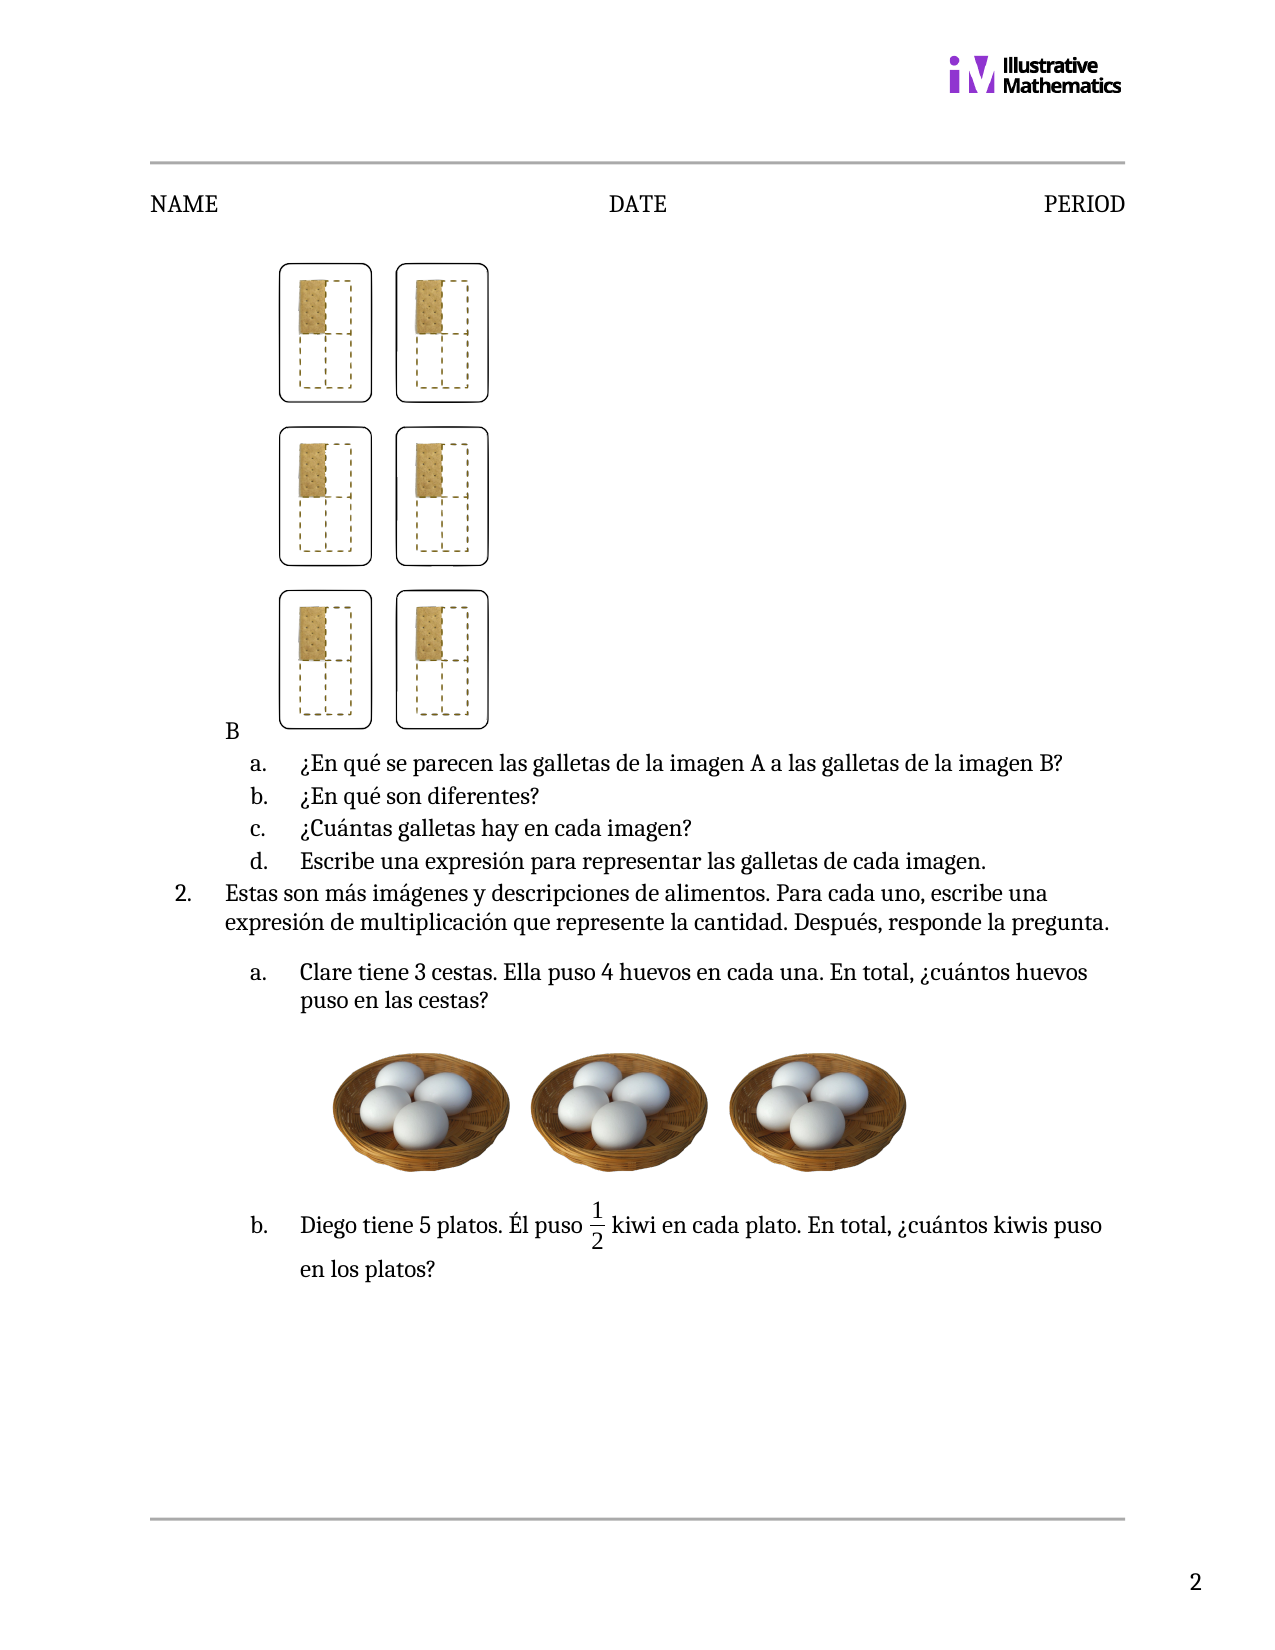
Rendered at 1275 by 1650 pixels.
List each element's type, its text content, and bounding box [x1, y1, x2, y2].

picture [258, 247, 510, 740]
picture [949, 55, 1121, 93]
picture [318, 1035, 921, 1187]
list Escribe una expresión para representar las galletas de cada imagen. [250, 847, 1125, 875]
list Estas son más imágenes y descripciones de alimentos. Para cada uno, escribe una expresión de multiplicación que represente la cantidad. Después, responde la pregunta. [175, 879, 1125, 937]
list ¿En qué son diferentes? [250, 782, 1125, 810]
list Diego tiene 5 platos. Él puso kiwi en cada plato. En total, ¿cuántos kiwis puso en los platos? [250, 1196, 1125, 1284]
list ¿Cuántas galletas hay en cada imagen? [250, 814, 1125, 843]
list Clare tiene 3 cestas. Ella puso 4 huevos en cada una. En total, ¿cuántos huevos puso en las cestas? [250, 957, 1125, 1015]
list ¿En qué se parecen las galletas de la imagen A a las galletas de la imagen B? [250, 749, 1125, 778]
